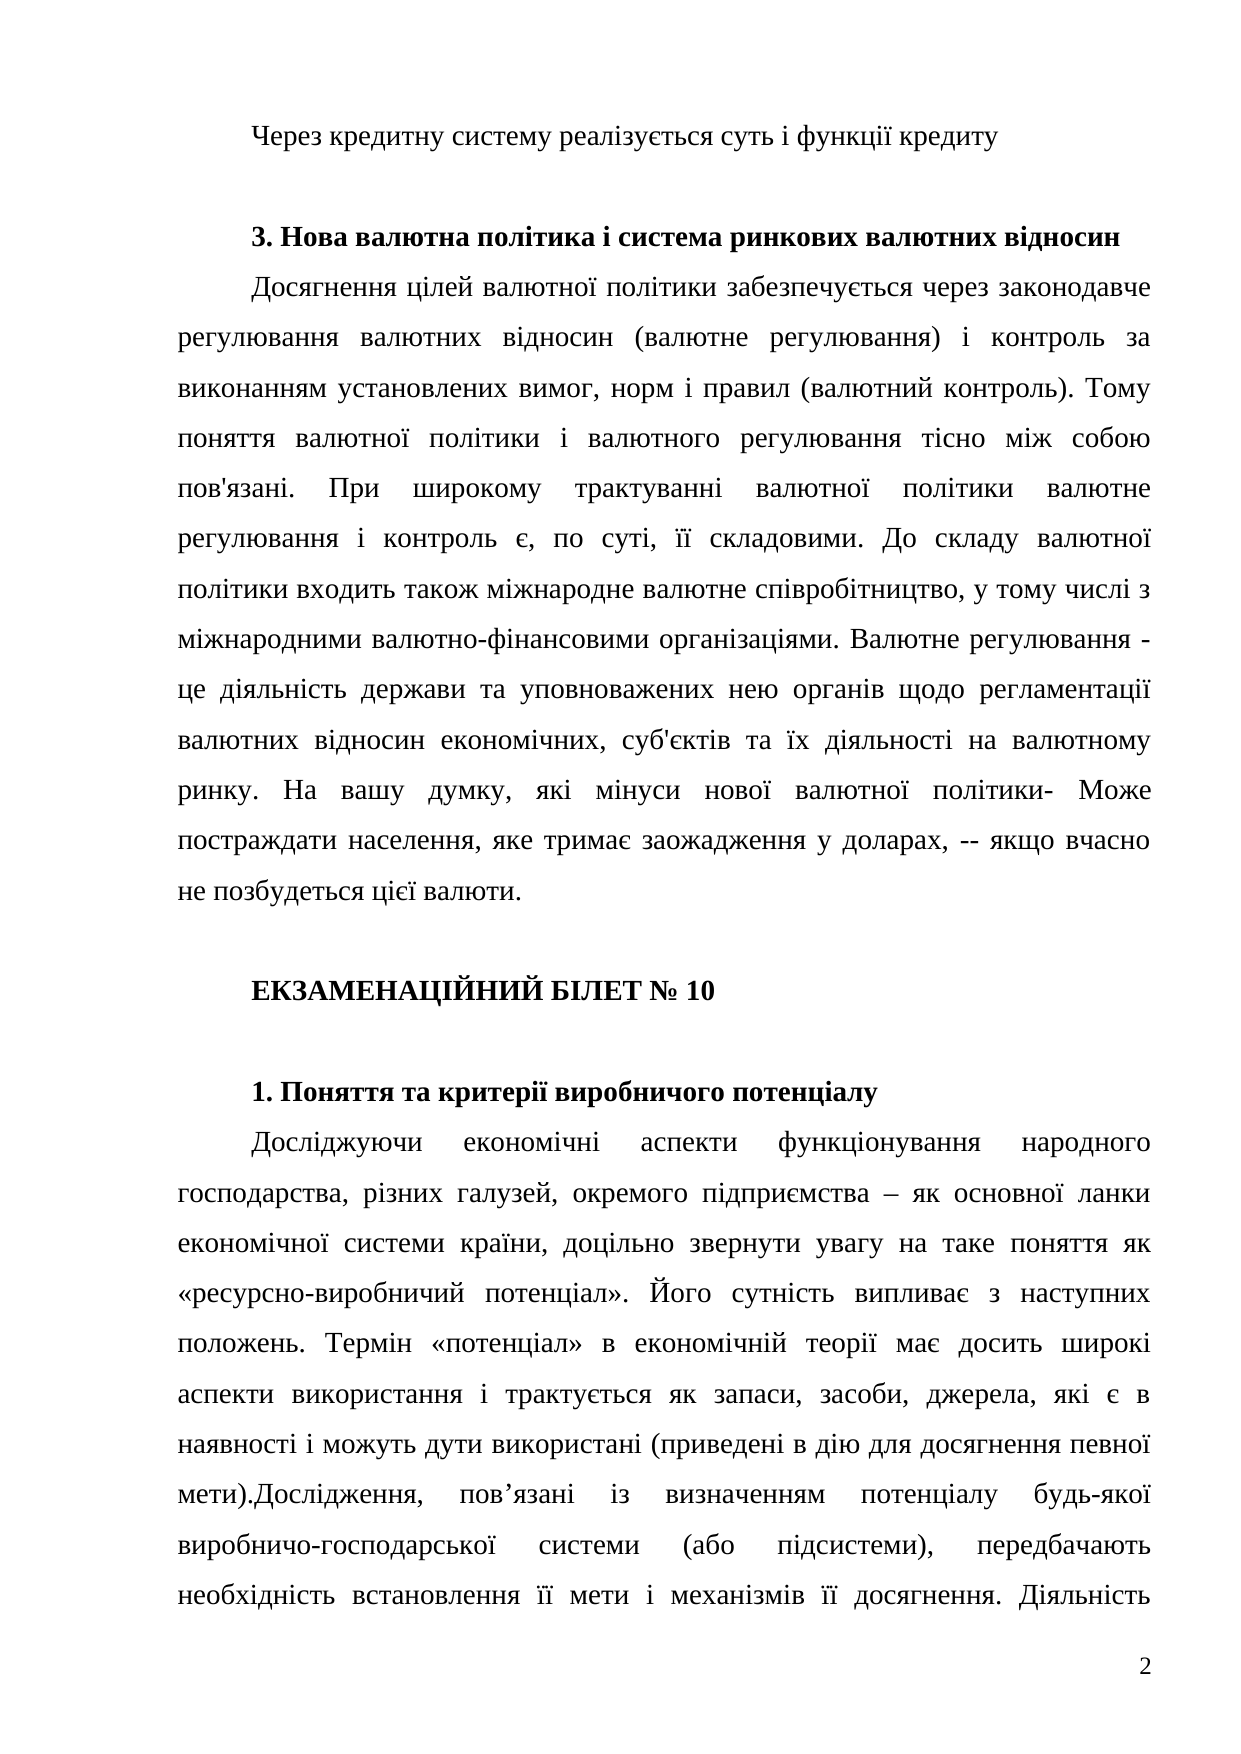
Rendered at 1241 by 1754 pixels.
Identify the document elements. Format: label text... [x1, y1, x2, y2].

text Через кредитну систему реалізується суть і функції кредиту [177, 118, 1152, 152]
text Досягнення цілей валютної політики забезпечується через законодавче регулювання валютних відносин (валютне регулювання) і контроль за виконанням установлених вимог, норм і правил (валютний контроль). Тому поняття валютної політики і валютного регулювання тісно між собою пов'язані. При широкому трактуванні валютної політики валютне регулювання і контроль є, по суті, її складовими. До складу валютної політики входить також міжнародне валютне співробітництво, у тому числі з міжнародними валютно-фінансовими організаціями. Валютне регулювання - це діяльність держави та уповноважених нею органів щодо регламентації валютних відносин економічних, суб'єктів та їх діяльності на валютному ринку. На вашу думку, якi мiнуси нової валютної полiтики- Може постраждати населення, яке тримає заожадження у доларах, -- якщо вчасно не позбудеться цiєї валюти. [177, 269, 1152, 906]
title ЕКЗАМЕНАЦІЙНИЙ БІЛЕТ № 10 [177, 973, 1152, 1007]
text 1. Поняття та критерії виробничого потенціалу [177, 1074, 1152, 1108]
text 3. Нова валютна політика і система ринкових валютних відносин [177, 219, 1152, 252]
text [177, 1124, 1152, 1611]
